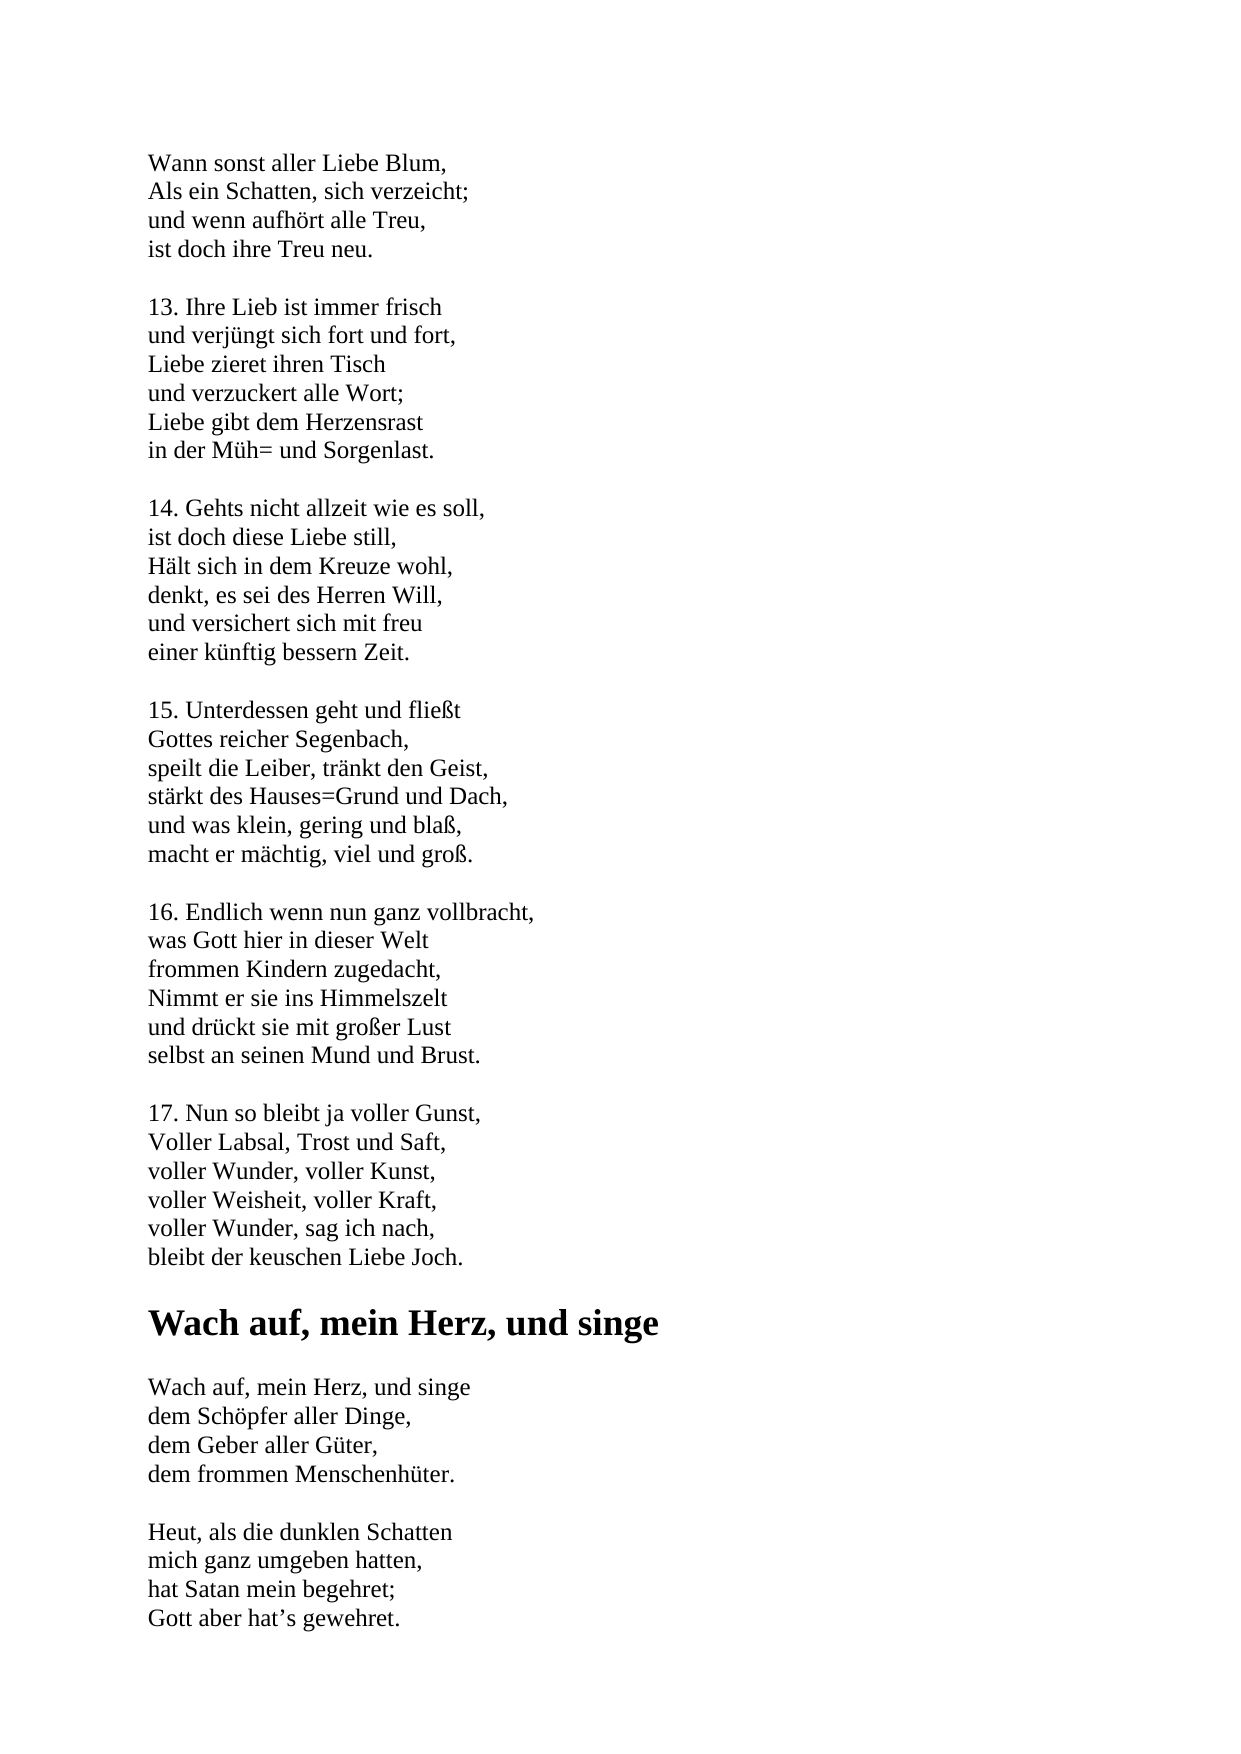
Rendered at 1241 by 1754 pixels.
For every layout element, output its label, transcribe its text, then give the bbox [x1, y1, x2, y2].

text Wach auf, mein Herz, und singe dem Schöpfer aller Dinge, dem Geber aller Güter, dem frommen Menschenhüter. [148, 1372, 1093, 1487]
text 17. Nun so bleibt ja voller Gunst, Voller Labsal, Trost und Saft, voller Wunder, voller Kunst, voller Weisheit, voller Kraft, voller Wunder, sag ich nach, bleibt der keuschen Liebe Joch. [148, 1098, 1093, 1271]
subtitle Wach auf, mein Herz, und singe [148, 1300, 1093, 1343]
text 16. Endlich wenn nun ganz vollbracht, was Gott hier in dieser Welt frommen Kindern zugedacht, Nimmt er sie ins Himmelszelt und drückt sie mit großer Lust selbst an seinen Mund und Brust. [148, 897, 1093, 1069]
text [148, 148, 1093, 263]
text 15. Unterdessen geht und fließt Gottes reicher Segenbach, speilt die Leiber, tränkt den Geist, stärkt des Hauses=Grund und Dach, und was klein, gering und blaß, macht er mächtig, viel und groß. [148, 695, 1093, 868]
text 13. Ihre Lieb ist immer frisch und verjüngt sich fort und fort, Liebe zieret ihren Tisch und verzuckert alle Wort; Liebe gibt dem Herzensrast in der Müh= und Sorgenlast. [148, 292, 1093, 464]
text Heut, als die dunklen Schatten mich ganz umgeben hatten, hat Satan mein begehret; Gott aber hat’s gewehret. [148, 1517, 1093, 1632]
text 14. Gehts nicht allzeit wie es soll, ist doch diese Liebe still, Hält sich in dem Kreuze wohl, denkt, es sei des Herren Will, und versichert sich mit freu einer künftig bessern Zeit. [148, 493, 1093, 666]
